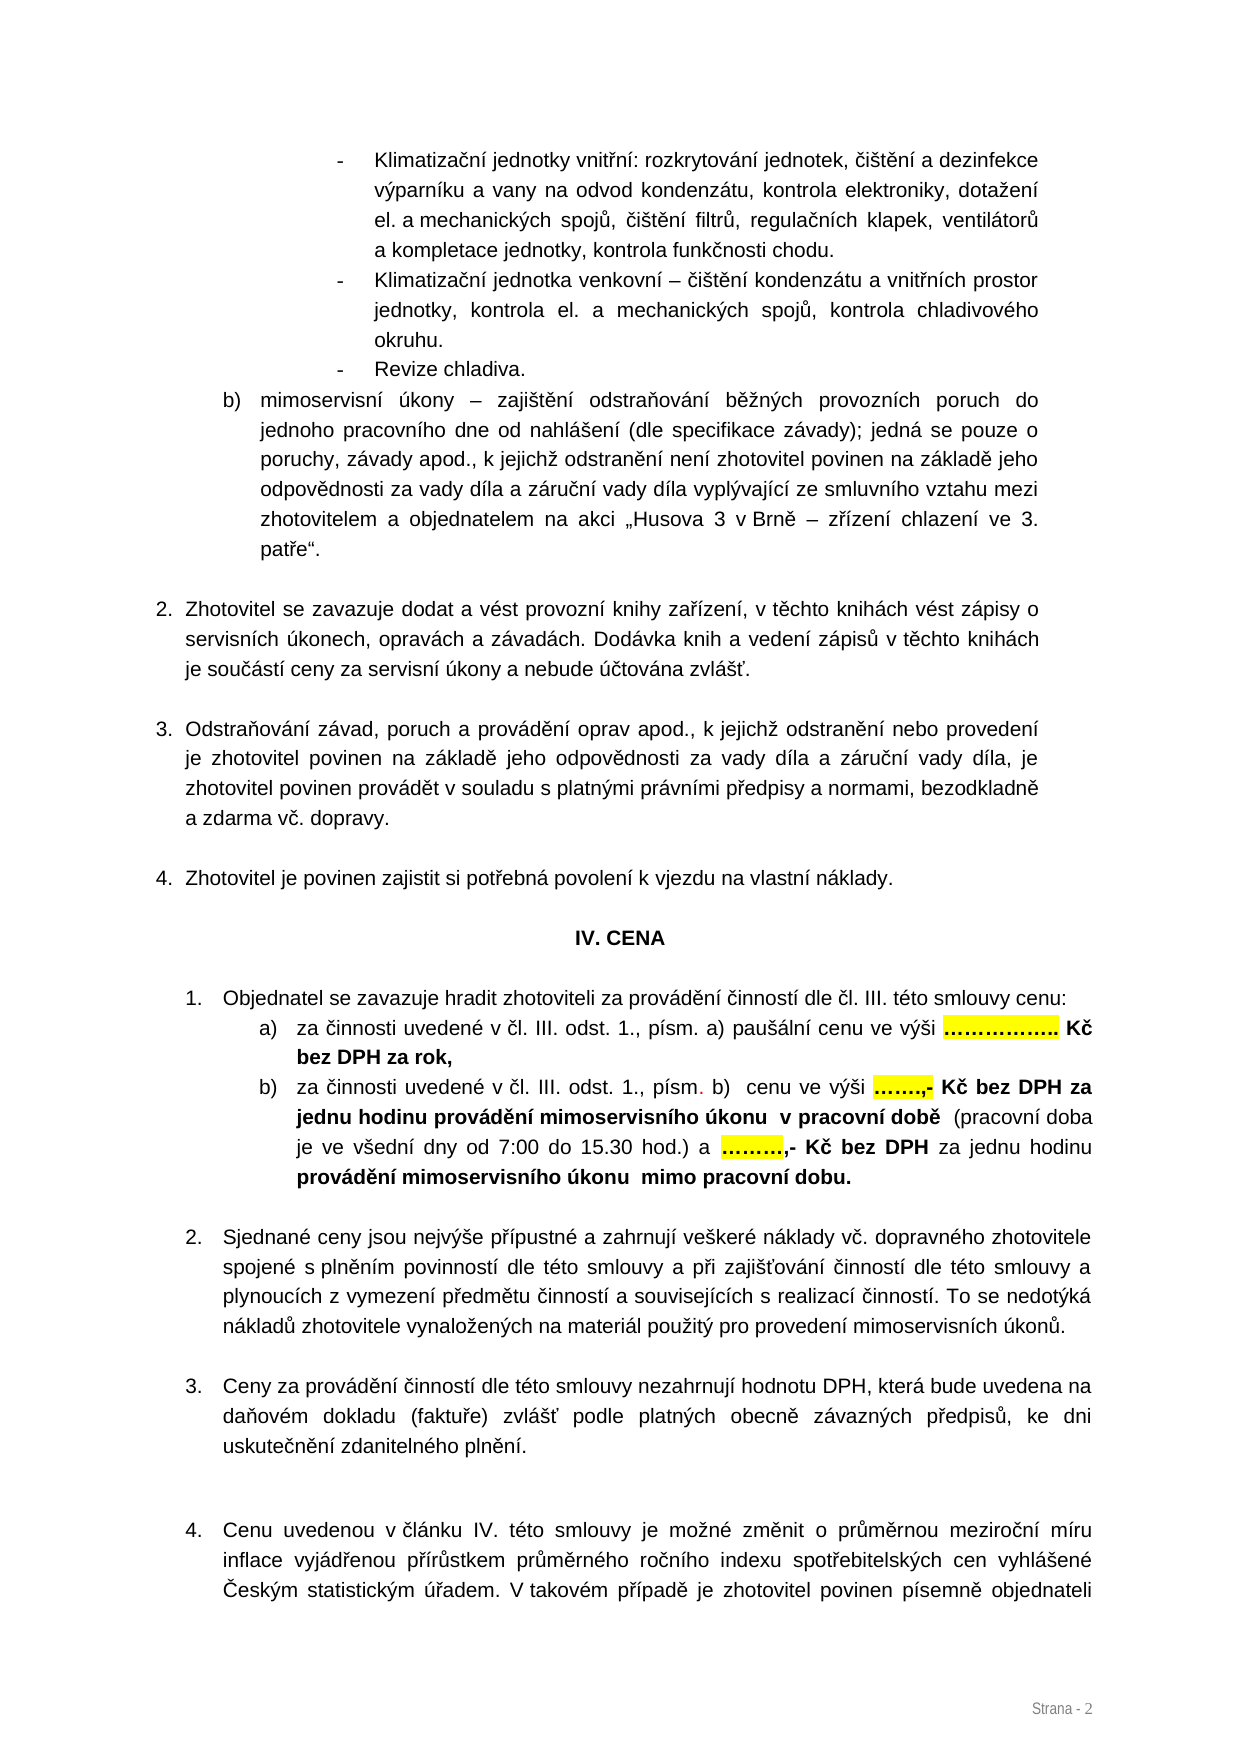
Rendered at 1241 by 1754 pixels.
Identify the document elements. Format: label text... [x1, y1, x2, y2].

list za činnosti uvedené v čl. III. odst. 1., písm. a) paušální cenu ve výši …………….. Kč bez DPH za rok, [259, 1015, 1093, 1069]
list Zhotovitel se zavazuje dodat a vést provozní knihy zařízení, v těchto knihách vést zápisy o servisních úkonech, opravách a závadách. Dodávka knih a vedení zápisů v těchto knihách je součástí ceny za servisní úkony a nebude účtována zvlášť. [156, 597, 1039, 681]
list Ceny za provádění činností dle této smlouvy nezahrnují hodnotu DPH, která bude uvedena na daňovém dokladu (faktuře) zvlášť podle platných obecně závazných předpisů, ke dni uskutečnění zdanitelného plnění. [185, 1374, 1093, 1458]
list Zhotovitel je povinen zajistit si potřebná povolení k vjezdu na vlastní náklady. [156, 866, 1039, 890]
list Klimatizační jednotka venkovní – čištění kondenzátu a vnitřních prostor jednotky, kontrola el. a mechanických spojů, kontrola chladivového okruhu. [337, 267, 1039, 351]
list Revize chladiva. [337, 357, 1039, 381]
text IV. Cena [148, 926, 1093, 949]
list Objednatel se zavazuje hradit zhotoviteli za provádění činností dle čl. III. této smlouvy cenu: [185, 985, 1093, 1009]
list Sjednané ceny jsou nejvýše přípustné a zahrnují veškeré náklady vč. dopravného zhotovitele spojené s plněním povinností dle této smlouvy a při zajišťování činností dle této smlouvy a plynoucích z vymezení předmětu činností a souvisejících s realizací činností. To se nedotýká nákladů zhotovitele vynaložených na materiál použitý pro provedení mimoservisních úkonů. [185, 1224, 1093, 1338]
list Klimatizační jednotky vnitřní: rozkrytování jednotek, čištění a dezinfekce výparníku a vany na odvod kondenzátu, kontrola elektroniky, dotažení el. a mechanických spojů, čištění filtrů, regulačních klapek, ventilátorů a kompletace jednotky, kontrola funkčnosti chodu. [337, 148, 1039, 261]
list mimoservisní úkony – zajištění odstraňování běžných provozních poruch do jednoho pracovního dne od nahlášení (dle specifikace závady); jedná se pouze o poruchy, závady apod., k jejichž odstranění není zhotovitel povinen na základě jeho odpovědnosti za vady díla a záruční vady díla vyplývající ze smluvního vztahu mezi zhotovitelem a objednatelem na akci „Husova 3 v Brně – zřízení chlazení ve 3. patře“. [223, 387, 1039, 561]
list Odstraňování závad, poruch a provádění oprav apod., k jejichž odstranění nebo provedení je zhotovitel povinen na základě jeho odpovědnosti za vady díla a záruční vady díla, je zhotovitel povinen provádět v souladu s platnými právními předpisy a normami, bezodkladně a zdarma vč. dopravy. [156, 716, 1039, 830]
list za činnosti uvedené v čl. III. odst. 1., písm. b) cenu ve výši …….,- Kč bez DPH za jednu hodinu provádění mimoservisního úkonu v pracovní době (pracovní doba je ve všední dny od 7:00 do 15.30 hod.) a ………,- Kč bez DPH za jednu hodinu provádění mimoservisního úkonu mimo pracovní dobu. [259, 1075, 1093, 1189]
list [185, 1518, 1093, 1601]
